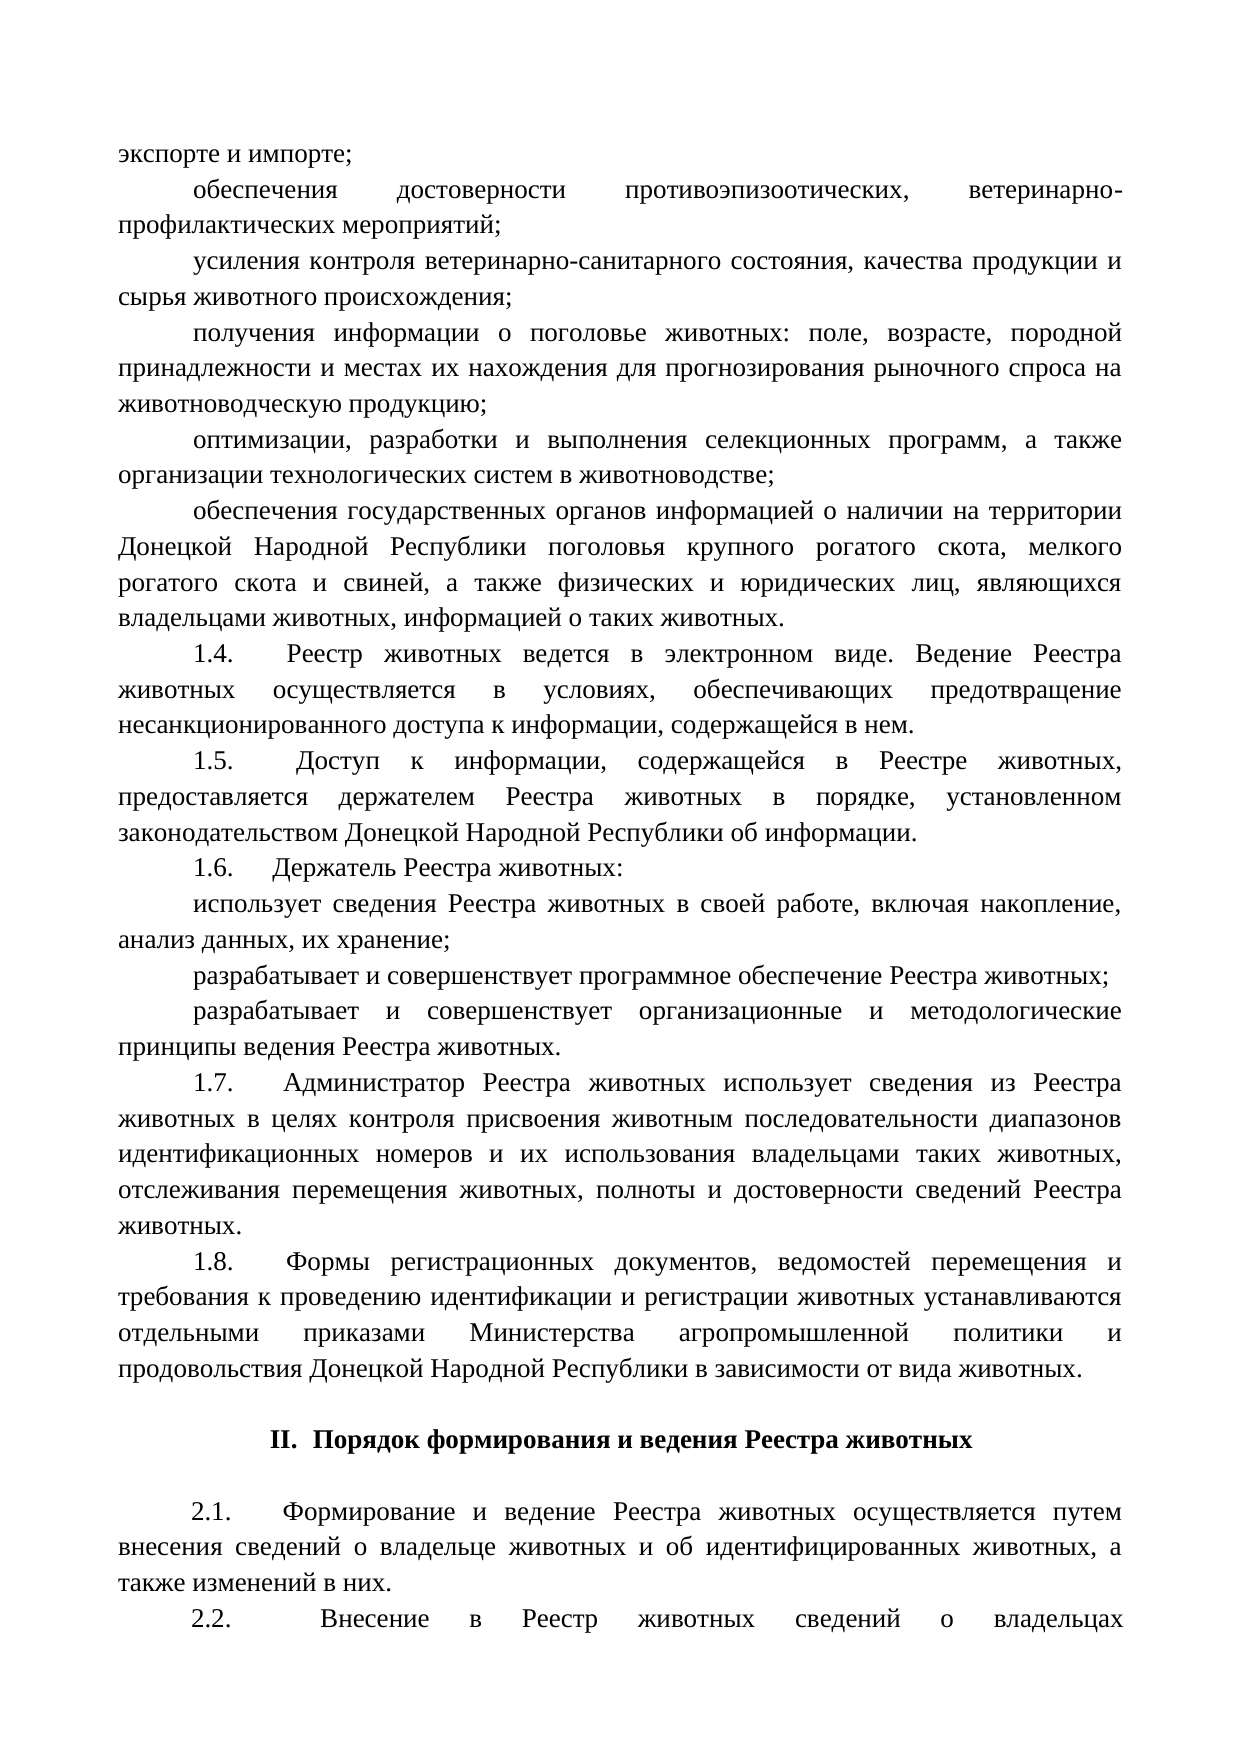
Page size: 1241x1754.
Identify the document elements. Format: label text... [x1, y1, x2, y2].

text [118, 137, 1123, 168]
list Администратор Реестра животных использует сведения из Реестра животных в целях контроля присвоения животным последовательности диапазонов идентификационных номеров и их использования владельцами таких животных, отслеживания перемещения животных, полноты и достоверности сведений Реестра животных. [118, 1066, 1123, 1240]
list Доступ к информации, содержащейся в Реестре животных, предоставляется держателем Реестра животных в порядке, установленном законодательством Донецкой Народной Республики об информации. [118, 744, 1123, 847]
list Держатель Реестра животных: [118, 852, 1125, 883]
text усиления контроля ветеринарно-санитарного состояния, качества продукции и сырья животного происхождения; [118, 244, 1123, 311]
text получения информации о поголовье животных: поле, возрасте, породной принадлежности и местах их нахождения для прогнозирования рыночного спроса на животноводческую продукцию; [118, 316, 1123, 418]
text разрабатывает и совершенствует организационные и методологические принципы ведения Реестра животных. [118, 994, 1123, 1061]
list Формирование и ведение Реестра животных осуществляется путем внесения сведений о владельце животных и об идентифицированных животных, а также изменений в них. [118, 1495, 1123, 1597]
text обеспечения достоверности противоэпизоотических, ветеринарнопрофилактических мероприятий; [118, 173, 1123, 239]
text оптимизации, разработки и выполнения селекционных программ, а также организации технологических систем в животноводстве; [118, 423, 1123, 490]
text использует сведения Реестра животных в своей работе, включая накопление, анализ данных, их хранение; [118, 887, 1123, 954]
text обеспечения государственных органов информацией о наличии на территории Донецкой Народной Республики поголовья крупного рогатого скота, мелкого рогатого скота и свиней, а также физических и юридических лиц, являющихся владельцами животных, информацией о таких животных. [118, 494, 1123, 633]
list Порядок формирования и ведения Реестра животных [118, 1423, 1125, 1454]
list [118, 1602, 1125, 1633]
text разрабатывает и совершенствует программное обеспечение Реестра животных; [118, 959, 1123, 990]
list Формы регистрационных документов, ведомостей перемещения и требования к проведению идентификации и регистрации животных устанавливаются отдельными приказами Министерства агропромышленной политики и продовольствия Донецкой Народной Республики в зависимости от вида животных. [118, 1244, 1123, 1383]
list Реестр животных ведется в электронном виде. Ведение Реестра животных осуществляется в условиях, обеспечивающих предотвращение несанкционированного доступа к информации, содержащейся в нем. [118, 637, 1123, 740]
